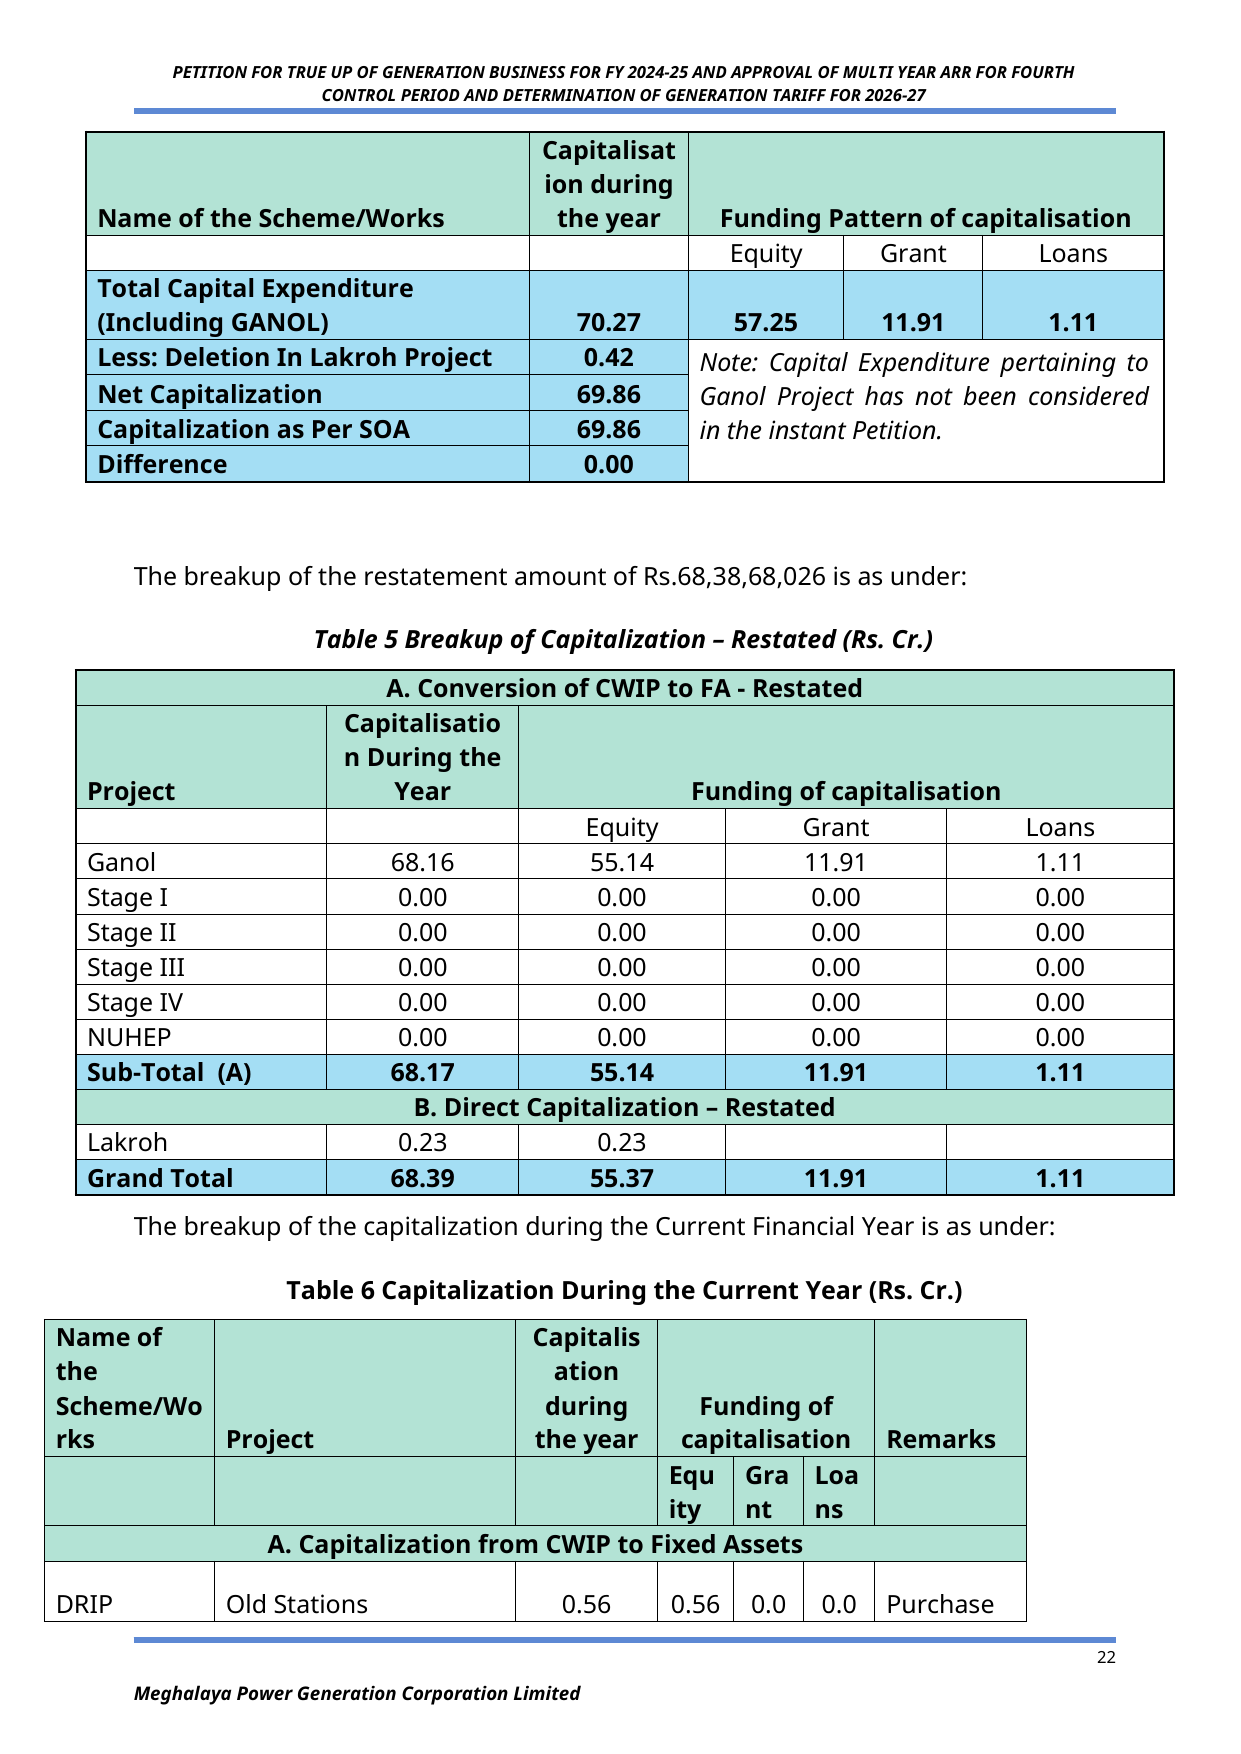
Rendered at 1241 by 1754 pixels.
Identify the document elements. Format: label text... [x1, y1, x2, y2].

table_cell 57.25 [689, 271, 843, 339]
table_header Capitalisation during the year [530, 133, 688, 235]
table_cell Difference [87, 446, 529, 481]
table_cell 0.56 [658, 1562, 733, 1621]
table_cell 0.00 [726, 879, 946, 913]
table_cell Ganol [77, 844, 326, 878]
table_cell Sub-Total (A) [77, 1055, 326, 1089]
table_cell 0.00 [327, 950, 518, 984]
table_cell 11.91 [726, 844, 946, 878]
table_cell 0.00 [327, 1020, 518, 1054]
table_cell 0.00 [530, 446, 688, 481]
table_cell [530, 236, 688, 270]
table_cell Less: Deletion In Lakroh Project [87, 340, 529, 374]
table_cell 0.00 [726, 950, 946, 984]
table_cell [327, 809, 518, 843]
table_cell 0.00 [519, 1020, 725, 1054]
table_cell 0.00 [947, 985, 1173, 1019]
table_cell 0.00 [947, 1020, 1173, 1054]
table_cell 0.00 [947, 915, 1173, 948]
table_cell Funding of capitalisation [519, 706, 1173, 808]
table_cell Grant [726, 809, 946, 843]
table_cell [726, 1125, 946, 1159]
table_cell 1.11 [947, 1055, 1173, 1089]
table_cell Project [77, 706, 326, 808]
table_header Remarks [875, 1320, 1026, 1456]
table_cell 1.11 [947, 844, 1173, 878]
table_cell DRIP [45, 1562, 214, 1621]
table_cell 0.00 [726, 985, 946, 1019]
table_cell Loans [983, 236, 1163, 270]
table_cell 68.17 [327, 1055, 518, 1089]
table_cell 0.42 [530, 340, 688, 374]
table_cell Equity [658, 1457, 733, 1525]
table_cell Capitalisation During the Year [327, 706, 518, 808]
table_cell 11.91 [726, 1160, 946, 1194]
table_cell Stage I [77, 879, 326, 913]
table_cell Stage IV [77, 985, 326, 1019]
table_cell 55.37 [519, 1160, 725, 1194]
table_cell 0.00 [804, 1562, 874, 1621]
table_cell 0.00 [734, 1562, 803, 1621]
table_header Name of the Scheme/Works [45, 1320, 214, 1456]
table_header Project [215, 1320, 515, 1456]
table_cell 0.00 [327, 915, 518, 948]
table_cell 11.91 [726, 1055, 946, 1089]
table_cell 11.91 [844, 271, 982, 339]
table_cell [947, 1125, 1173, 1159]
table_cell 0.00 [726, 915, 946, 948]
text Table 6 Capitalization During the Current Year (Rs. Cr.) [133, 1272, 1116, 1306]
table_header Funding of capitalisation [658, 1320, 874, 1456]
table_cell A. Capitalization from CWIP to Fixed Assets [45, 1526, 1026, 1561]
table_cell Grand Total [77, 1160, 326, 1194]
table_cell [875, 1457, 1026, 1525]
text Table 5 Breakup of Capitalization – Restated (Rs. Cr.) [133, 622, 1116, 656]
table_cell 1.11 [947, 1160, 1173, 1194]
table_cell 68.39 [327, 1160, 518, 1194]
table_cell Equity [689, 236, 843, 270]
table_cell 0.00 [519, 915, 725, 948]
table_cell 0.23 [327, 1125, 518, 1159]
table_cell 70.27 [530, 271, 688, 339]
table_cell 69.86 [530, 375, 688, 410]
table_cell 55.14 [519, 1055, 725, 1089]
table_cell 0.00 [726, 1020, 946, 1054]
table_cell Total Capital Expenditure (Including GANOL) [87, 271, 529, 339]
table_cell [875, 1562, 1026, 1621]
table_cell Loans [804, 1457, 874, 1525]
table_cell 0.00 [327, 985, 518, 1019]
table_cell Net Capitalization [87, 375, 529, 410]
table_cell 0.23 [519, 1125, 725, 1159]
table_cell Grant [844, 236, 982, 270]
table_cell [45, 1457, 214, 1525]
table_header A. Conversion of CWIP to FA - Restated [77, 671, 1173, 705]
table_header Name of the Scheme/Works [87, 133, 529, 235]
table_cell Old Stations [215, 1562, 515, 1621]
table_cell Note: Capital Expenditure pertaining to Ganol Project has not been considered in the instant Petition. [689, 340, 1163, 481]
table_cell 0.00 [947, 950, 1173, 984]
table_cell 0.00 [327, 879, 518, 913]
table_cell Stage II [77, 915, 326, 948]
table_cell 55.14 [519, 844, 725, 878]
text The breakup of the restatement amount of Rs.68,38,68,026 is as under: [133, 559, 1116, 593]
table_cell 0.00 [947, 879, 1173, 913]
table_cell Capitalization as Per SOA [87, 411, 529, 445]
table_cell Equity [519, 809, 725, 843]
table_cell Stage III [77, 950, 326, 984]
table_cell [77, 809, 326, 843]
table_cell 69.86 [530, 411, 688, 445]
table_header Capitalisation during the year [516, 1320, 657, 1456]
table_cell [215, 1457, 515, 1525]
text The breakup of the capitalization during the Current Financial Year is as under: [133, 1209, 1116, 1243]
table_cell Loans [947, 809, 1173, 843]
table_cell 68.16 [327, 844, 518, 878]
table_cell 0.00 [519, 879, 725, 913]
table_cell [516, 1457, 657, 1525]
table_cell [87, 236, 529, 270]
table_cell 0.00 [519, 950, 725, 984]
table_cell 0.56 [516, 1562, 657, 1621]
table_cell B. Direct Capitalization – Restated [77, 1090, 1173, 1124]
table_cell NUHEP [77, 1020, 326, 1054]
table_cell Grant [734, 1457, 803, 1525]
table_cell 1.11 [983, 271, 1163, 339]
table_cell Lakroh [77, 1125, 326, 1159]
table_header Funding Pattern of capitalisation [689, 133, 1163, 235]
table_cell 0.00 [519, 985, 725, 1019]
